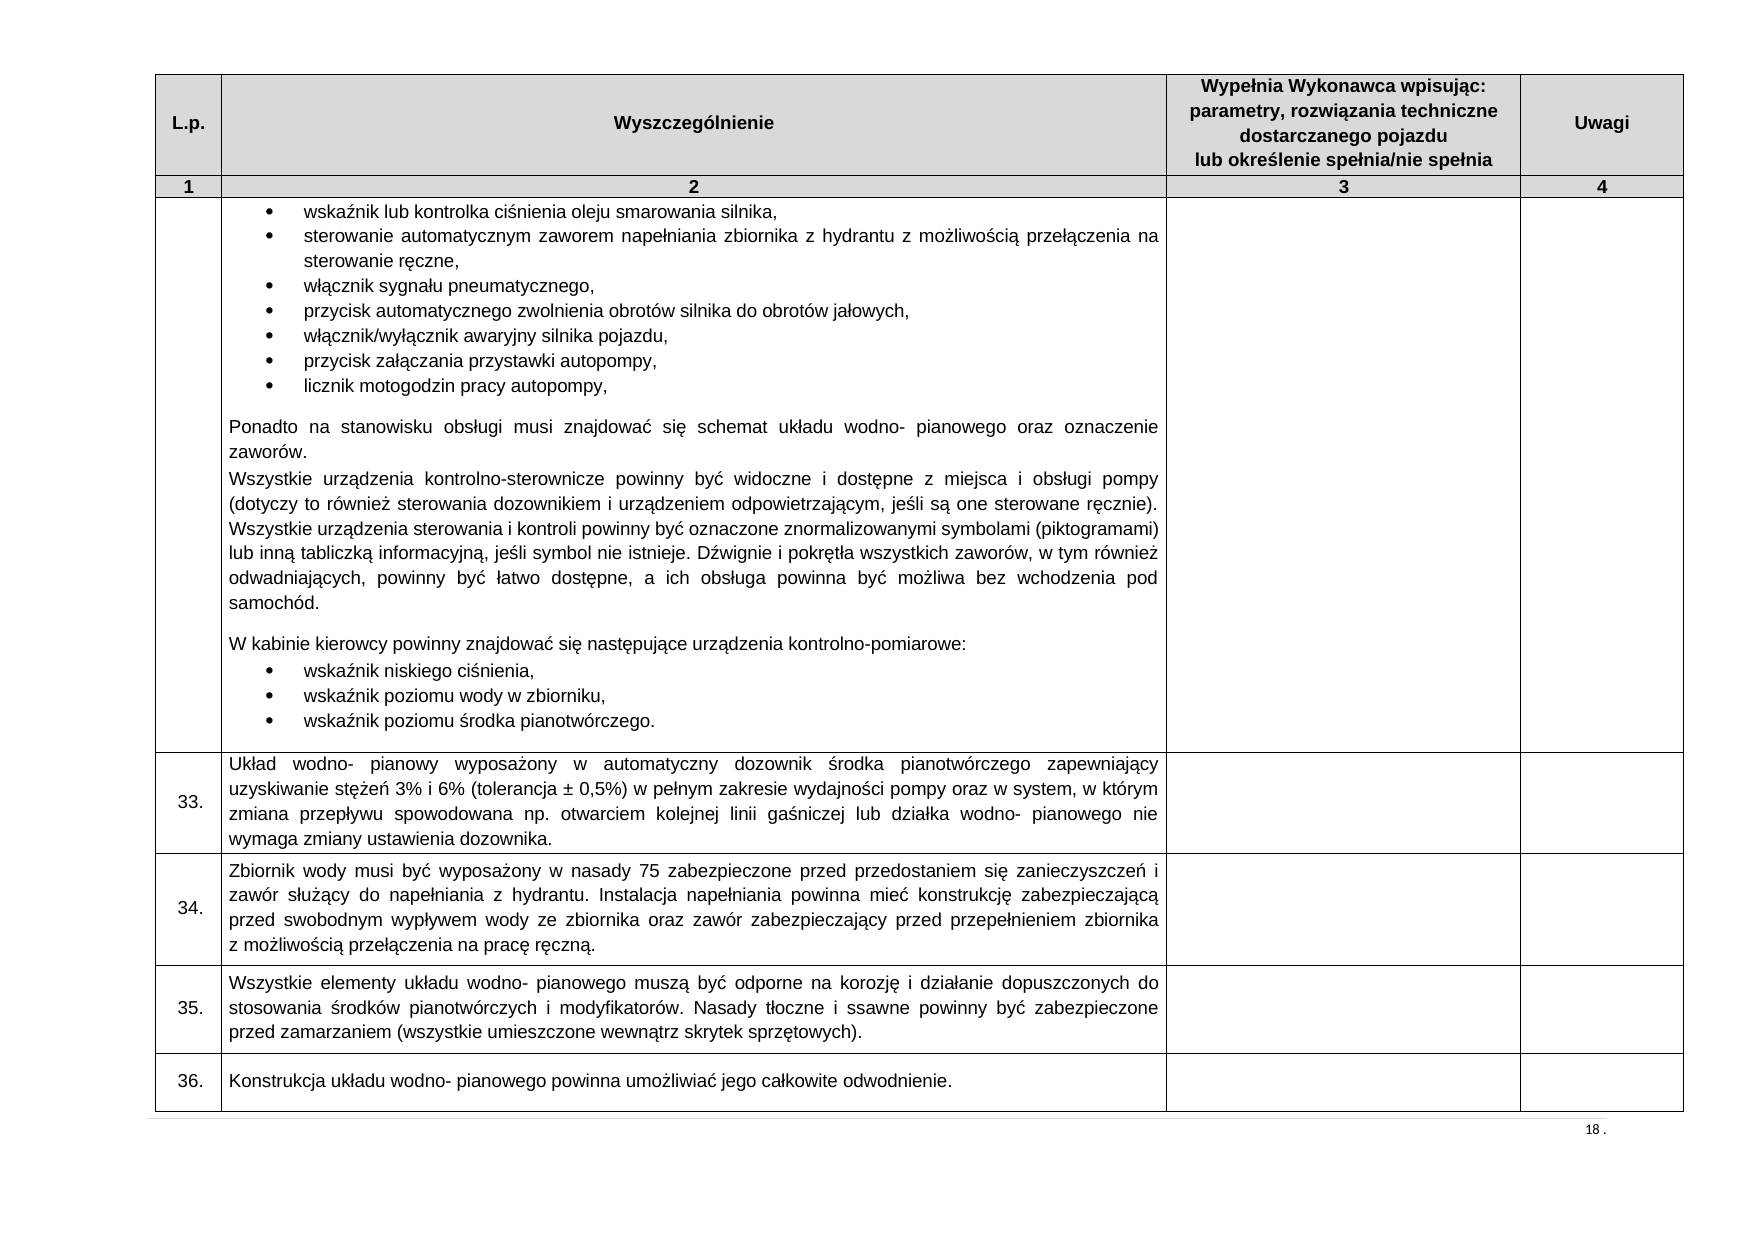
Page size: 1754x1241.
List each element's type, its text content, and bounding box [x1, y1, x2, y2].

table_cell 2 [222, 176, 1166, 197]
table_cell [156, 198, 221, 752]
table_cell [156, 1054, 221, 1111]
table_cell [1521, 198, 1683, 752]
table_cell Układ wodno- pianowy wyposażony w automatyczny dozownik środka pianotwórczego zapewniający uzyskiwanie stężeń 3% i 6% (tolerancja ± 0,5%) w pełnym zakresie wydajności pompy oraz w system, w którym zmiana przepływu spowodowana np. otwarciem kolejnej linii gaśniczej lub działka wodno- pianowego nie wymaga zmiany ustawienia dozownika. [222, 753, 1166, 853]
table_header Uwagi [1521, 75, 1683, 175]
table_cell 1 [156, 176, 221, 197]
table_cell [1167, 966, 1520, 1053]
table_cell [156, 753, 221, 853]
table_cell Zbiornik wody musi być wyposażony w nasady 75 zabezpieczone przed przedostaniem się zanieczyszczeń i zawór służący do napełniania z hydrantu. Instalacja napełniania powinna mieć konstrukcję zabezpieczającą przed swobodnym wypływem wody ze zbiornika oraz zawór zabezpieczający przed przepełnieniem zbiornika z możliwością przełączenia na pracę ręczną. [222, 854, 1166, 965]
table_cell [156, 854, 221, 965]
table_cell [1521, 1054, 1683, 1111]
table_cell Konstrukcja układu wodno- pianowego powinna umożliwiać jego całkowite odwodnienie. [222, 1054, 1166, 1111]
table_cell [222, 198, 1166, 752]
table_cell [1167, 1054, 1520, 1111]
table_header Wyszczególnienie [222, 75, 1166, 175]
table_cell [1521, 854, 1683, 965]
table_cell 3 [1167, 176, 1520, 197]
table_cell [156, 966, 221, 1053]
table_cell [1521, 966, 1683, 1053]
table_header L.p. [156, 75, 221, 175]
table_cell Wszystkie elementy układu wodno- pianowego muszą być odporne na korozję i działanie dopuszczonych do stosowania środków pianotwórczych i modyfikatorów. Nasady tłoczne i ssawne powinny być zabezpieczone przed zamarzaniem (wszystkie umieszczone wewnątrz skrytek sprzętowych). [222, 966, 1166, 1053]
table_cell [1521, 753, 1683, 853]
table_cell [1167, 198, 1520, 752]
table_cell [1167, 753, 1520, 853]
table_cell 4 [1521, 176, 1683, 197]
table_cell [1167, 854, 1520, 965]
table_header Wypełnia Wykonawca wpisując: parametry, rozwiązania techniczne dostarczanego pojazdu lub określenie spełnia/nie spełnia [1167, 75, 1520, 175]
